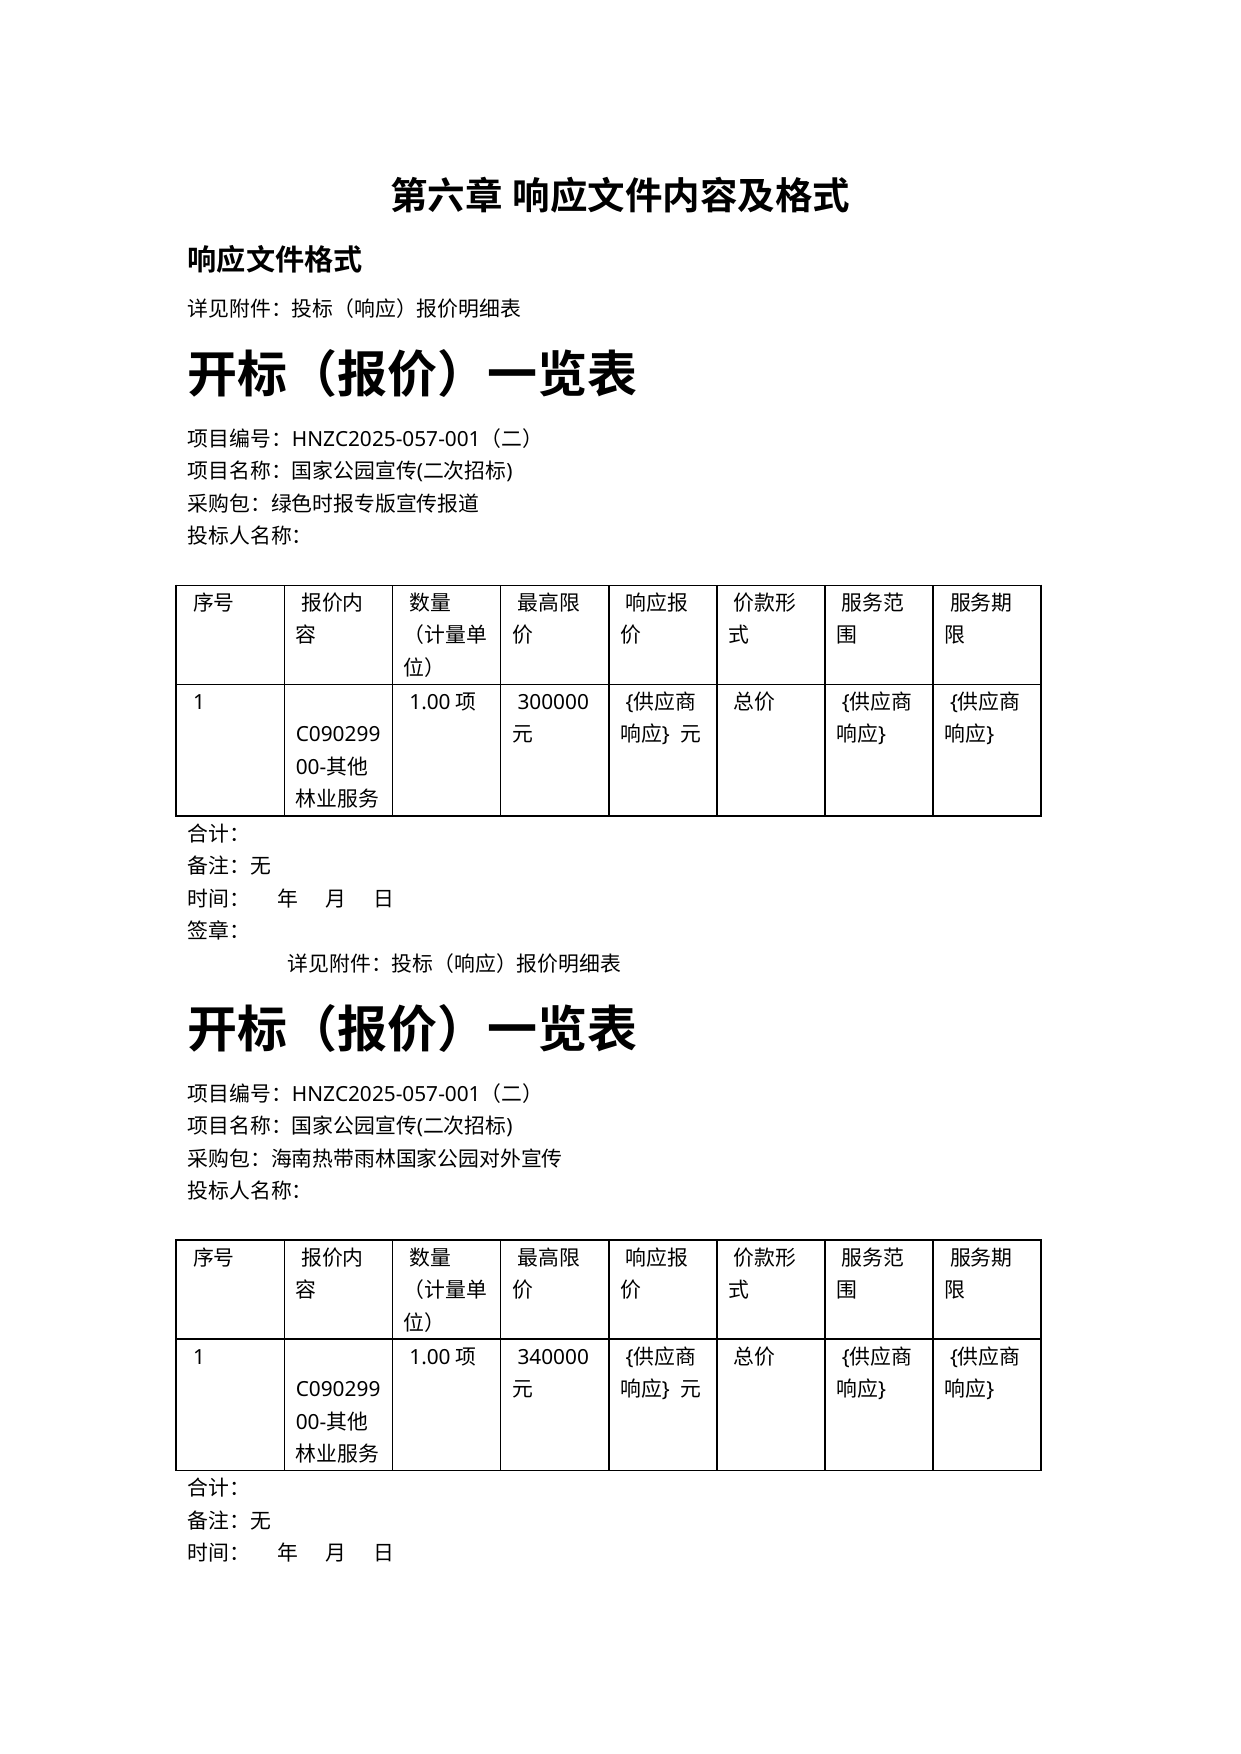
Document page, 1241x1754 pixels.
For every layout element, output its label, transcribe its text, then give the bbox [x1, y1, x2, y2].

table_cell {供应商响应} [826, 1340, 932, 1470]
table_header 报价内容 [285, 586, 392, 683]
table_cell 1 [177, 1340, 284, 1470]
table_header 服务期限 [934, 1241, 1040, 1338]
table_cell C09029900-其他林业服务 [285, 1340, 392, 1470]
table_header 报价内容 [285, 1241, 392, 1338]
text 详见附件：投标（响应）报价明细表 [187, 292, 1053, 324]
text 备注：无 [187, 849, 1053, 882]
text 时间： 年 月 日 [187, 1536, 1053, 1569]
table_header 最高限价 [501, 1241, 608, 1338]
text 项目编号：HNZC2025-057-001（二） [187, 1077, 1053, 1109]
text 详见附件：投标（响应）报价明细表 [187, 947, 1053, 979]
table_cell {供应商响应} 元 [610, 1340, 716, 1470]
text 合计： [187, 1471, 1053, 1504]
table_header 序号 [177, 586, 284, 683]
table_cell 1.00项 [393, 1340, 500, 1470]
table_header 价款形式 [718, 1241, 824, 1338]
text 时间： 年 月 日 [187, 882, 1053, 914]
table_cell C09029900-其他林业服务 [285, 685, 392, 815]
table_header 序号 [177, 1241, 284, 1338]
text 签章： [187, 914, 1053, 947]
table_cell {供应商响应} 元 [610, 685, 716, 815]
text 合计： [187, 817, 1053, 849]
text 采购包：绿色时报专版宣传报道 [187, 487, 1053, 519]
table_header 服务范围 [826, 1241, 932, 1338]
text 投标人名称： [187, 1174, 1053, 1207]
table_header 响应报价 [610, 586, 716, 683]
table_header 服务期限 [934, 586, 1040, 683]
text 响应文件格式 [187, 227, 1053, 292]
table_header 响应报价 [610, 1241, 716, 1338]
table_cell 340000 元 [501, 1340, 608, 1470]
text 开标（报价）一览表 [187, 979, 1053, 1077]
table_cell 总价 [718, 685, 824, 815]
text 投标人名称： [187, 519, 1053, 552]
table_header 服务范围 [826, 586, 932, 683]
table_cell {供应商响应} [826, 685, 932, 815]
table_header 最高限价 [501, 586, 608, 683]
table_cell 1 [177, 685, 284, 815]
text 第六章 响应文件内容及格式 [187, 162, 1053, 227]
text 项目编号：HNZC2025-057-001（二） [187, 422, 1053, 454]
table_header 数量（计量单位） [393, 586, 500, 683]
text 项目名称：国家公园宣传(二次招标) [187, 1109, 1053, 1142]
table_cell 总价 [718, 1340, 824, 1470]
table_cell 1.00项 [393, 685, 500, 815]
table_header 数量（计量单位） [393, 1241, 500, 1338]
table_cell 300000 元 [501, 685, 608, 815]
text 采购包：海南热带雨林国家公园对外宣传 [187, 1142, 1053, 1174]
text 开标（报价）一览表 [187, 324, 1053, 422]
text 备注：无 [187, 1504, 1053, 1536]
table_header 价款形式 [718, 586, 824, 683]
text 项目名称：国家公园宣传(二次招标) [187, 454, 1053, 487]
table_cell {供应商响应} [934, 1340, 1040, 1470]
table_cell {供应商响应} [934, 685, 1040, 815]
